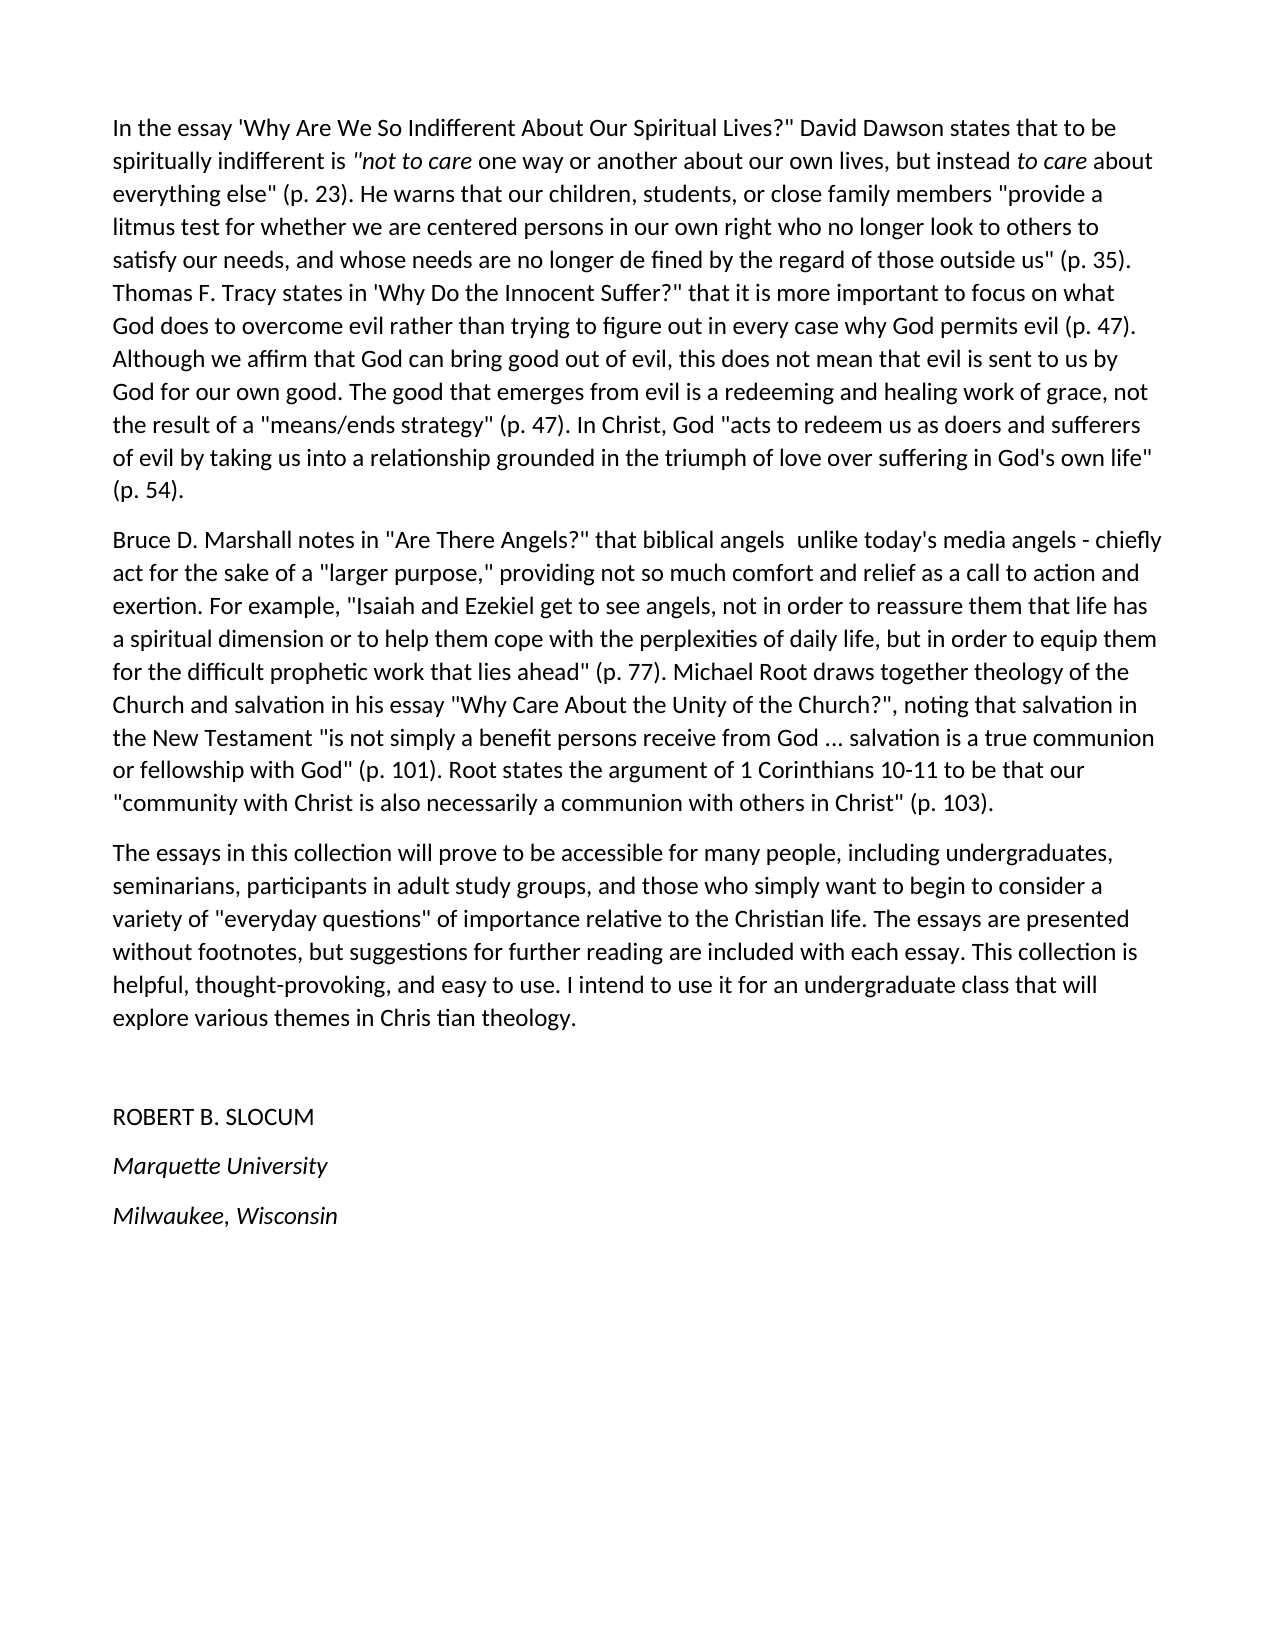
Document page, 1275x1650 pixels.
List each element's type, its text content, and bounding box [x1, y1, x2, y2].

text Bruce D. Marshall notes in "Are There Angels?" that biblical angels ­ unlike today's media angels - chiefly act for the sake of a "larger purpose," providing not so much comfort and relief as a call to action and exertion. For example, "Isaiah and Ezekiel get to see angels, not in order to reassure them that life has a spiritual dimension or to help them cope with the perplexities of daily life, but in order to equip them for the difficult prophetic work that lies ahead" (p. 77). Michael Root draws together theology of the Church and salvation in his essay "Why Care About the Unity of the Church?", noting that salvation in the New Testament "is not simply a benefit persons receive from God ... salvation is a true communion or fellowship with God" (p. 101). Root states the argument of 1 Corinthians 10-11 to be that our "community with Christ is also necessarily a communion with others in Christ" (p. 103). [112, 524, 1162, 818]
text The essays in this collection will prove to be accessible for many people, including undergraduates, seminarians, participants in adult study groups, and those who simply want to begin to consider a variety of "everyday questions" of importance relative to the Christian life. The essays are presented without footnotes, but suggestions for further reading are included with each essay. This collection is helpful, thought-provoking, and easy to use. I intend to use it for an undergraduate class that will explore various themes in Chris­ tian theology. [112, 837, 1162, 1032]
text Milwaukee, Wisconsin [112, 1200, 1162, 1231]
text In the essay 'Why Are We So Indifferent About Our Spiritual Lives?" David Dawson states that to be spiritually indifferent is "not to care one way or another about our own lives, but instead to care about everything else" (p. 23). He warns that our children, students, or close family members "provide a litmus test for whether we are centered persons in our own right who no longer look to others to satisfy our needs, and whose needs are no longer de­ fined by the regard of those outside us" (p. 35). Thomas F. Tracy states in 'Why Do the Innocent Suffer?" that it is more important to focus on what God does to overcome evil rather than trying to figure out in every case why God permits evil (p. 47). Although we affirm that God can bring good out of evil, this does not mean that evil is sent to us by God for our own good. The good that emerges from evil is a redeeming and healing work of grace, not the result of a "means/ends strategy" (p. 47). In Christ, God "acts to redeem us as doers and sufferers of evil by taking us into a relationship grounded in the triumph of love over suffering in God's own life" (p. 54). [112, 112, 1162, 505]
text Marquette University [112, 1150, 1162, 1181]
text ROBERT B. SLOCUM [112, 1101, 1162, 1131]
